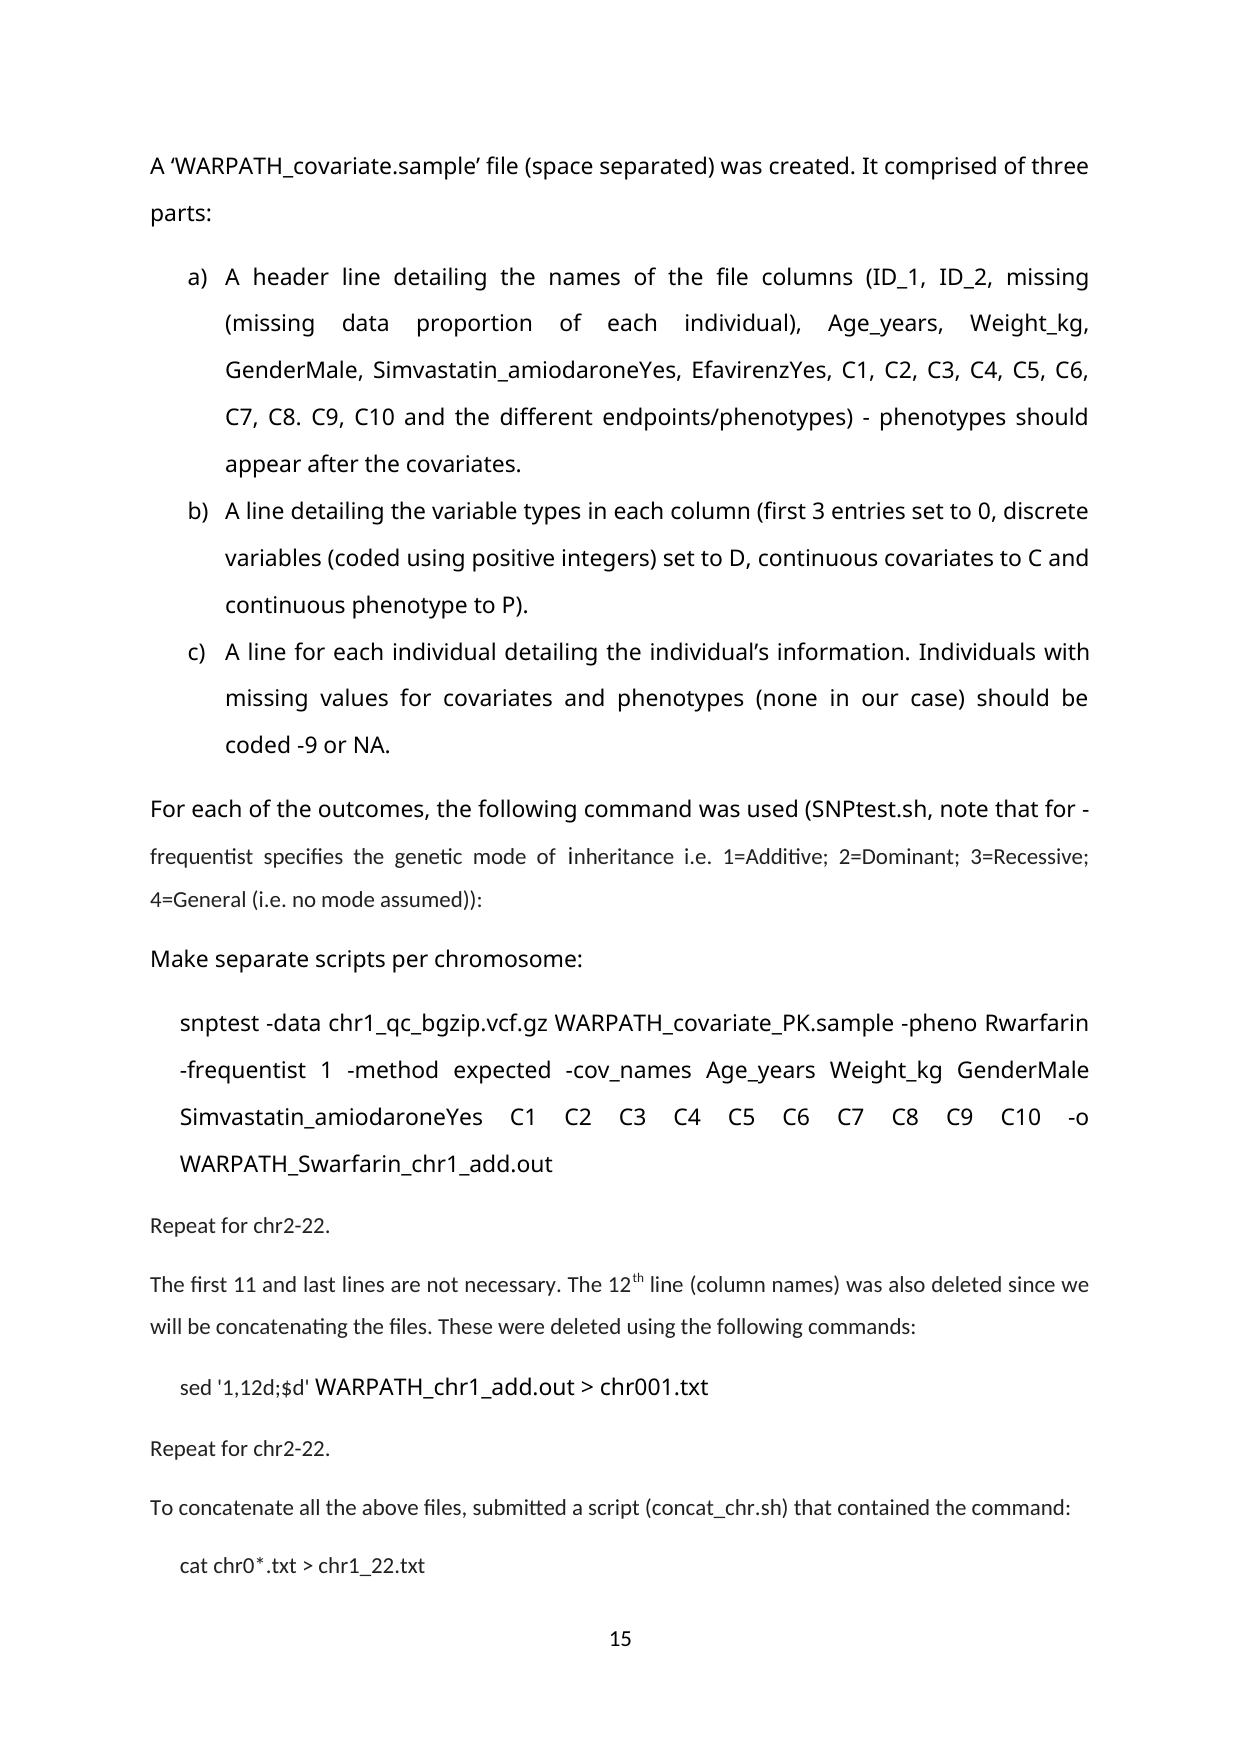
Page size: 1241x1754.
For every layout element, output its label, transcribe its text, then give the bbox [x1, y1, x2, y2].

list A line for each individual detailing the individual’s information. Individuals with missing values for covariates and phenotypes (none in our case) should be coded -9 or NA. [187, 635, 1090, 760]
list A header line detailing the names of the file columns (ID_1, ID_2, missing (missing data proportion of each individual), Age_years, Weight_kg, GenderMale, Simvastatin_amiodaroneYes, EfavirenzYes, C1, C2, C3, C4, C5, C6, C7, C8. C9, C10 and the different endpoints/phenotypes) - phenotypes should appear after the covariates. [187, 260, 1090, 479]
text sed '1,12d;$d' WARPATH_chr1_add.out > chr001.txt [179, 1370, 1090, 1402]
text The first 11 and last lines are not necessary. The 12th line (column names) was also deleted since we will be concatenating the files. These were deleted using the following commands: [150, 1270, 1090, 1340]
text cat chr0*.txt > chr1_22.txt [179, 1551, 1090, 1579]
text For each of the outcomes, the following command was used (SNPtest.sh, note that for -frequentist specifies the genetic mode of inheritance i.e. 1=Additive; 2=Dominant; 3=Recessive; 4=General (i.e. no mode assumed)): [150, 793, 1090, 913]
text Make separate scripts per chromosome: [150, 943, 1090, 975]
text Repeat for chr2-22. [150, 1211, 1090, 1239]
list A line detailing the variable types in each column (first 3 entries set to 0, discrete variables (coded using positive integers) set to D, continuous covariates to C and continuous phenotype to P). [187, 495, 1090, 620]
text Repeat for chr2-22. [150, 1434, 1090, 1462]
text snptest -data chr1_qc_bgzip.vcf.gz WARPATH_covariate_PK.sample -pheno Rwarfarin -frequentist 1 -method expected -cov_names Age_years Weight_kg GenderMale Simvastatin_amiodaroneYes C1 C2 C3 C4 C5 C6 C7 C8 C9 C10 -o WARPATH_Swarfarin_chr1_add.out [179, 1007, 1090, 1179]
text A ‘WARPATH_covariate.sample’ file (space separated) was created. It comprised of three parts: [150, 150, 1090, 228]
text To concatenate all the above files, submitted a script (concat_chr.sh) that contained the command: [150, 1493, 1090, 1521]
